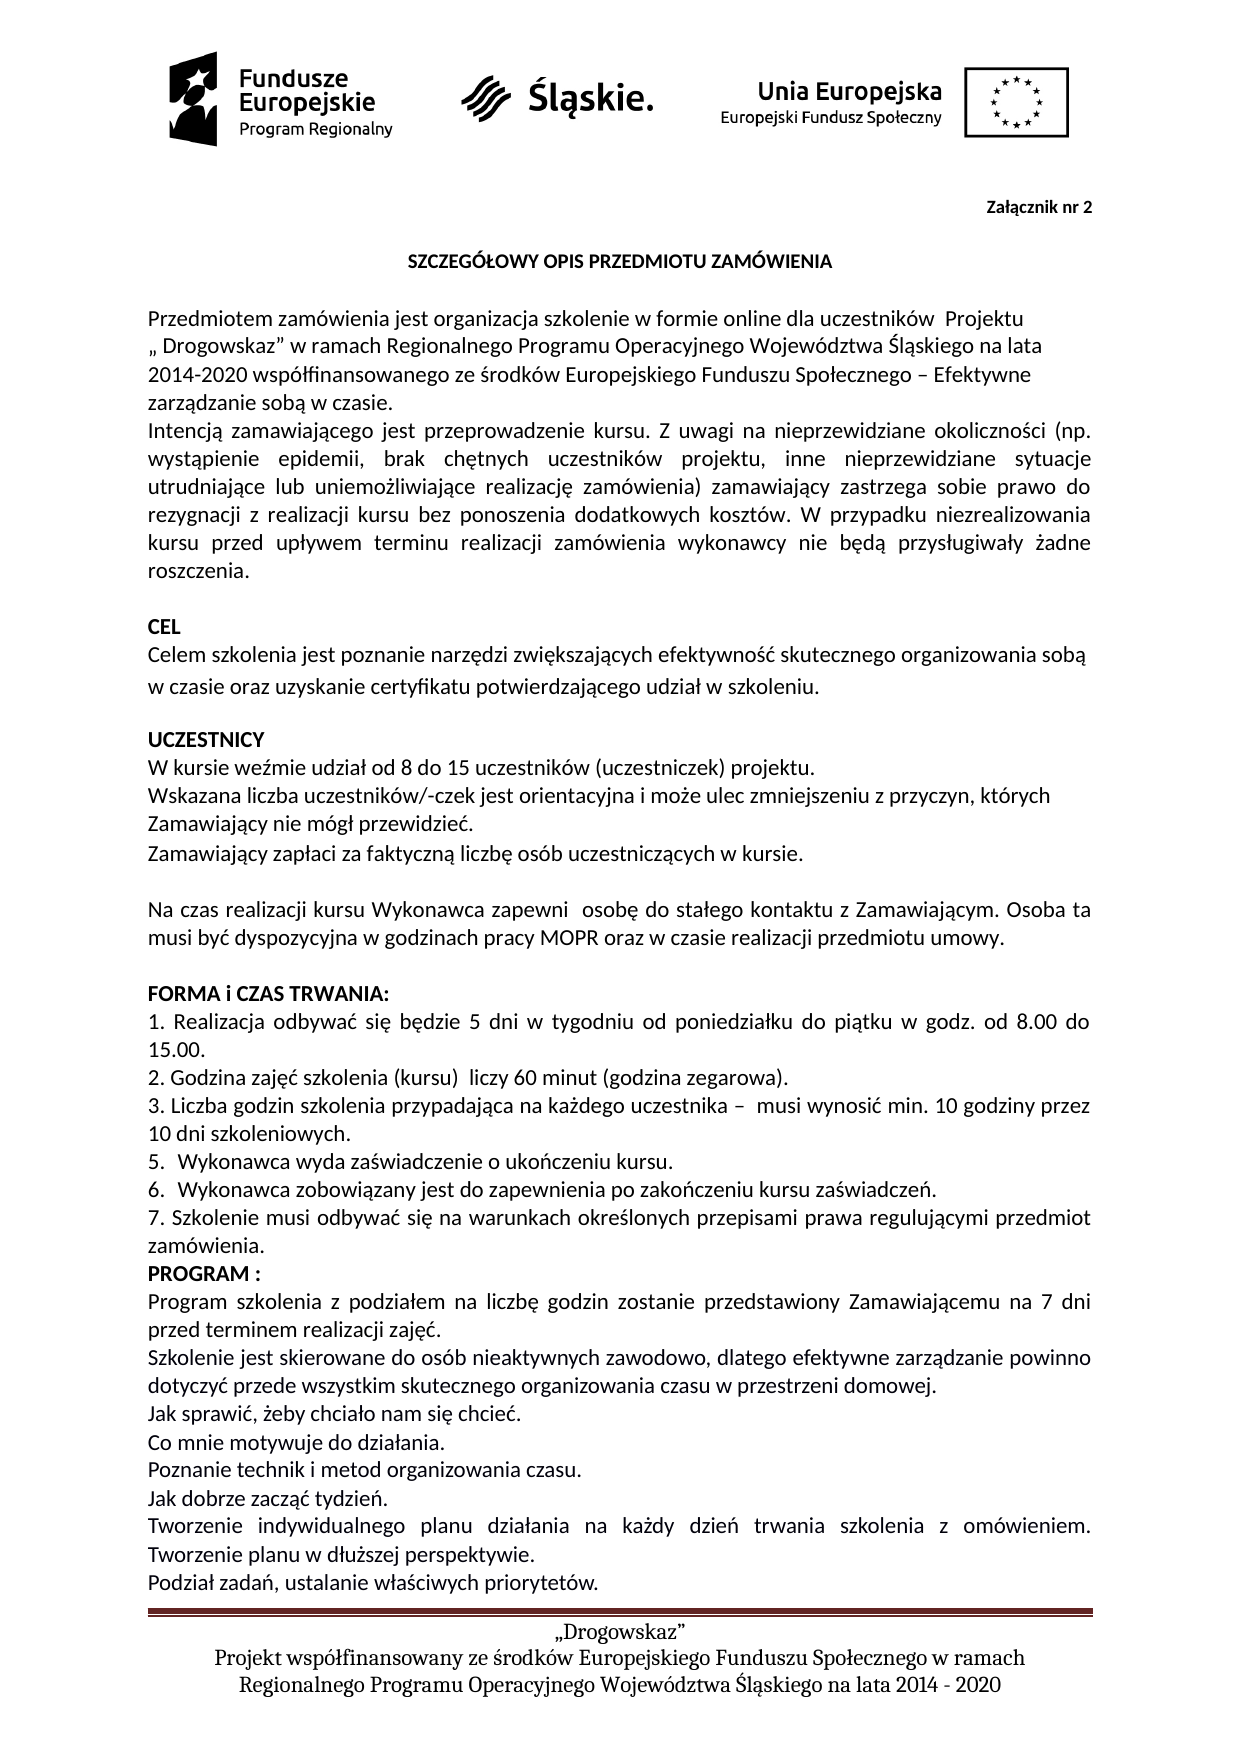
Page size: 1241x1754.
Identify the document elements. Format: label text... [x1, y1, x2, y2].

text Tworzenie indywidualnego planu działania na każdy dzień trwania szkolenia z omówieniem. Tworzenie planu w dłuższej perspektywie. [148, 1512, 1093, 1568]
text Poznanie technik i metod organizowania czasu. [148, 1456, 1093, 1484]
text UCZESTNICY [148, 725, 1093, 753]
text Program szkolenia z podziałem na liczbę godzin zostanie przedstawiony Zamawiającemu na 7 dni przed terminem realizacji zajęć. [148, 1287, 1093, 1343]
text 2. Godzina zajęć szkolenia (kursu) liczy 60 minut (godzina zegarowa). [148, 1063, 1093, 1091]
text Intencją zamawiającego jest przeprowadzenie kursu. Z uwagi na nieprzewidziane okoliczności (np. wystąpienie epidemii, brak chętnych uczestników projektu, inne nieprzewidziane sytuacje utrudniające lub uniemożliwiające realizację zamówienia) zamawiający zastrzega sobie prawo do rezygnacji z realizacji kursu bez ponoszenia dodatkowych kosztów. W przypadku niezrealizowania kursu przed upływem terminu realizacji zamówienia wykonawcy nie będą przysługiwały żadne roszczenia. [148, 416, 1093, 584]
text Jak sprawić, żeby chciało nam się chcieć. [148, 1399, 1093, 1428]
text Szkolenie jest skierowane do osób nieaktywnych zawodowo, dlatego efektywne zarządzanie powinno dotyczyć przede wszystkim skutecznego organizowania czasu w przestrzeni domowej. [148, 1343, 1093, 1399]
picture [147, 29, 1091, 168]
text FORMA i CZAS TRWANIA: [148, 979, 1093, 1007]
text PROGRAM : [148, 1259, 1093, 1287]
text Co mnie motywuje do działania. [148, 1428, 1093, 1456]
text Celem szkolenia jest poznanie narzędzi zwiększających efektywność skutecznego organizowania sobą w czasie oraz uzyskanie certyfikatu potwierdzającego udział w szkoleniu. [148, 640, 1093, 700]
list Wykonawca wyda zaświadczenie o ukończeniu kursu. [148, 1147, 1093, 1175]
list Wykonawca zobowiązany jest do zapewnienia po zakończeniu kursu zaświadczeń. [148, 1175, 1093, 1203]
text Jak dobrze zacząć tydzień. [148, 1484, 1093, 1512]
text SZCZEGÓŁOWY OPIS PRZEDMIOTU ZAMÓWIENIA [148, 248, 1093, 273]
text Na czas realizacji kursu Wykonawca zapewni osobę do stałego kontaktu z Zamawiającym. Osoba ta musi być dyspozycyjna w godzinach pracy MOPR oraz w czasie realizacji przedmiotu umowy. [148, 895, 1093, 951]
text Zamawiający zapłaci za faktyczną liczbę osób uczestniczących w kursie. [148, 839, 1093, 867]
text 7. Szkolenie musi odbywać się na warunkach określonych przepisami prawa regulującymi przedmiot zamówienia. [148, 1203, 1093, 1259]
text W kursie weźmie udział od 8 do 15 uczestników (uczestniczek) projektu. [148, 753, 1093, 781]
text Załącznik nr 2 [148, 195, 1093, 218]
text CEL [148, 612, 1093, 640]
text 3. Liczba godzin szkolenia przypadająca na każdego uczestnika – musi wynosić min. 10 godziny przez 10 dni szkoleniowych. [148, 1091, 1093, 1147]
text 1. Realizacja odbywać się będzie 5 dni w tygodniu od poniedziałku do piątku w godz. od 8.00 do 15.00. [148, 1007, 1093, 1063]
text Podział zadań, ustalanie właściwych priorytetów. [148, 1568, 1093, 1596]
text Przedmiotem zamówienia jest organizacja szkolenie w formie online dla uczestników Projektu „ Drogowskaz” w ramach Regionalnego Programu Operacyjnego Województwa Śląskiego na lata 2014-2020 współfinansowanego ze środków Europejskiego Funduszu Społecznego – Efektywne zarządzanie sobą w czasie. [148, 304, 1093, 416]
text Wskazana liczba uczestników/-czek jest orientacyjna i może ulec zmniejszeniu z przyczyn, których Zamawiający nie mógł przewidzieć. [148, 781, 1093, 837]
